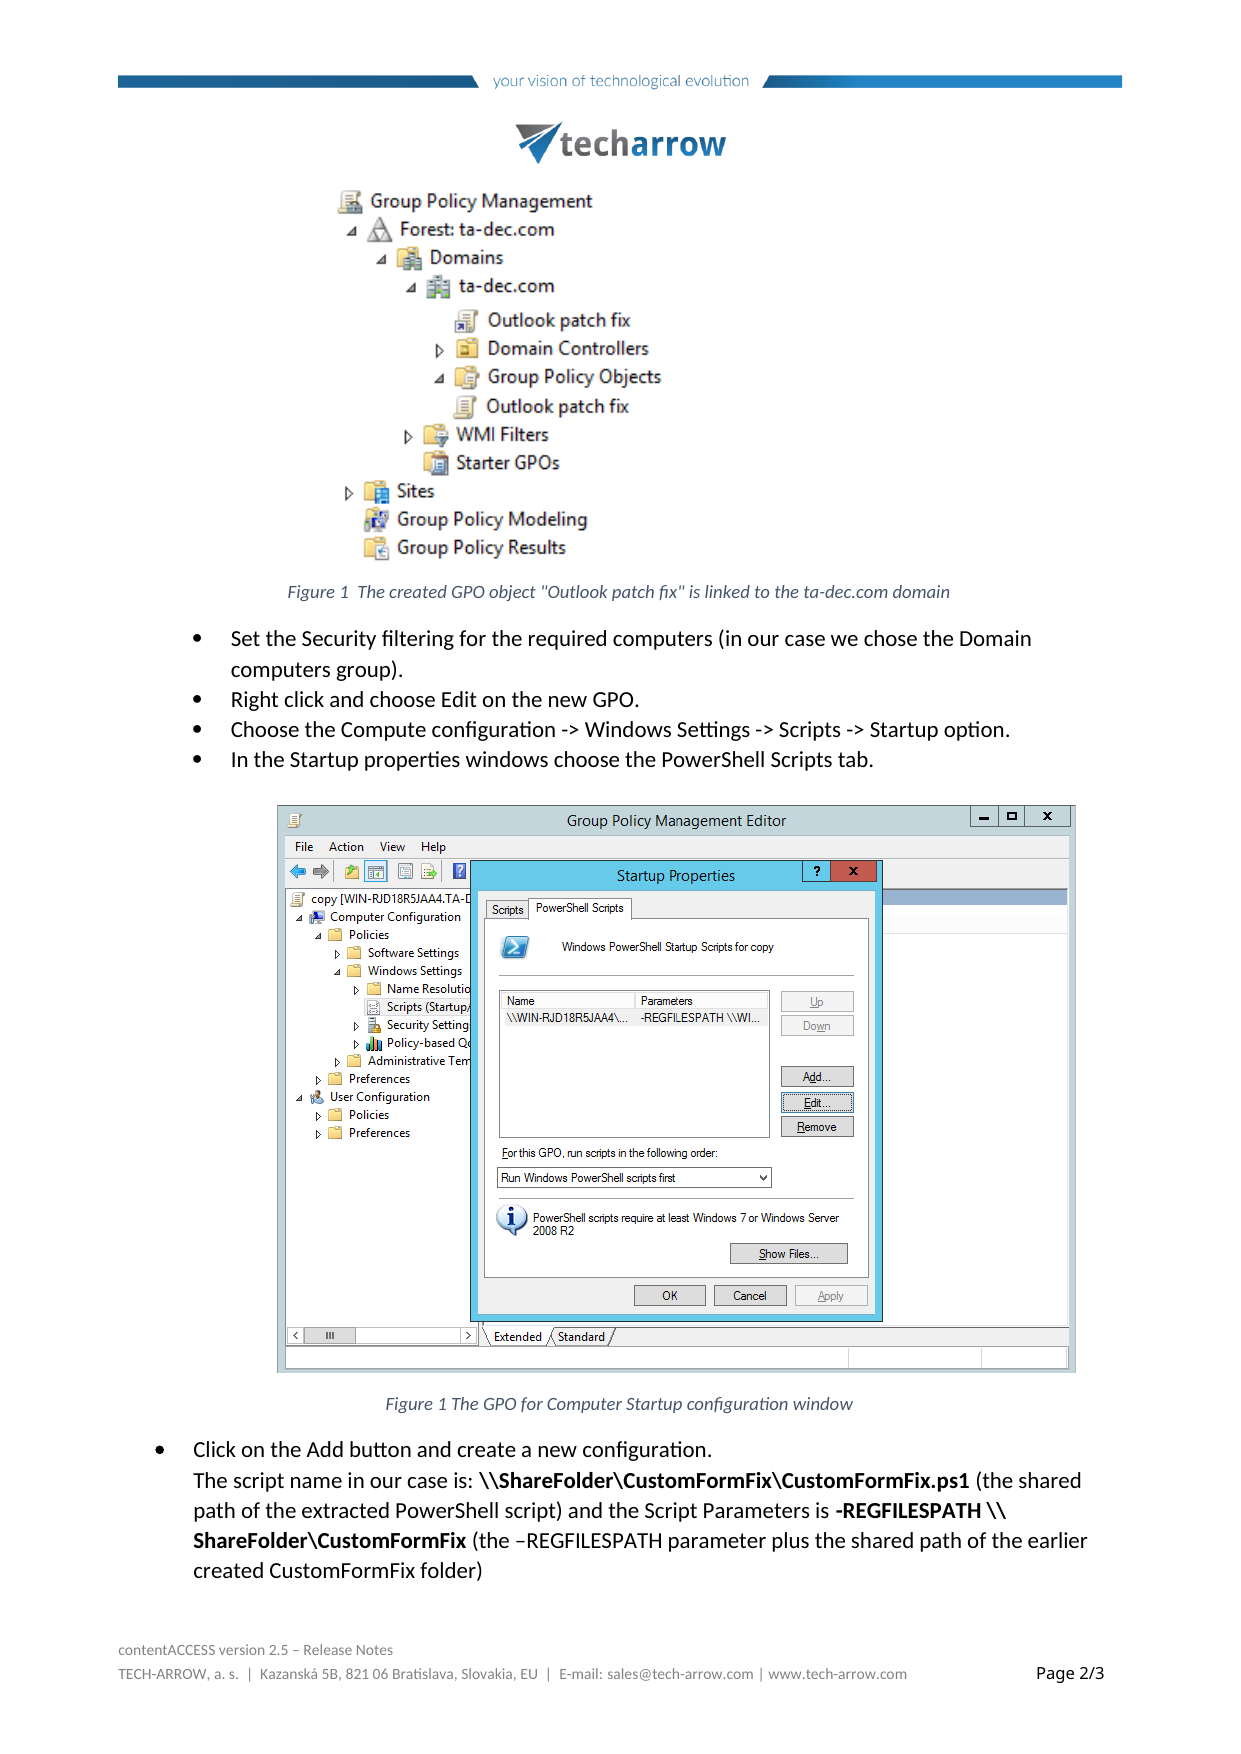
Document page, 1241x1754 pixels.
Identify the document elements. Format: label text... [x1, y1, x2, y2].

list Click on the Add button and create a new configuration. The script name in our case is: \\ShareFolder\CustomFormFix\CustomFormFix.ps1 (the shared path of the extracted PowerShell script) and the Script Parameters is -REGFILESPATH \\ShareFolder\CustomFormFix (the –REGFILESPATH parameter plus the shared path of the earlier created CustomFormFix folder) [156, 1436, 1122, 1584]
text Figure 1 The created GPO object "Outlook patch fix" is linked to the ta-dec.com domain [118, 581, 1122, 604]
list Choose the Compute configuration -> Windows Settings -> Scripts -> Startup option. [193, 715, 1122, 743]
list Right click and choose Edit on the new GPO. [193, 685, 1122, 713]
picture [333, 190, 907, 562]
picture [277, 805, 1076, 1373]
text Figure 1 The GPO for Computer Startup configuration window [118, 1392, 1122, 1415]
list In the Startup properties windows choose the PowerShell Scripts tab. [193, 745, 1122, 773]
list Set the Security filtering for the required computers (in our case we chose the Domain computers group). [193, 624, 1122, 683]
picture [118, 75, 1123, 164]
